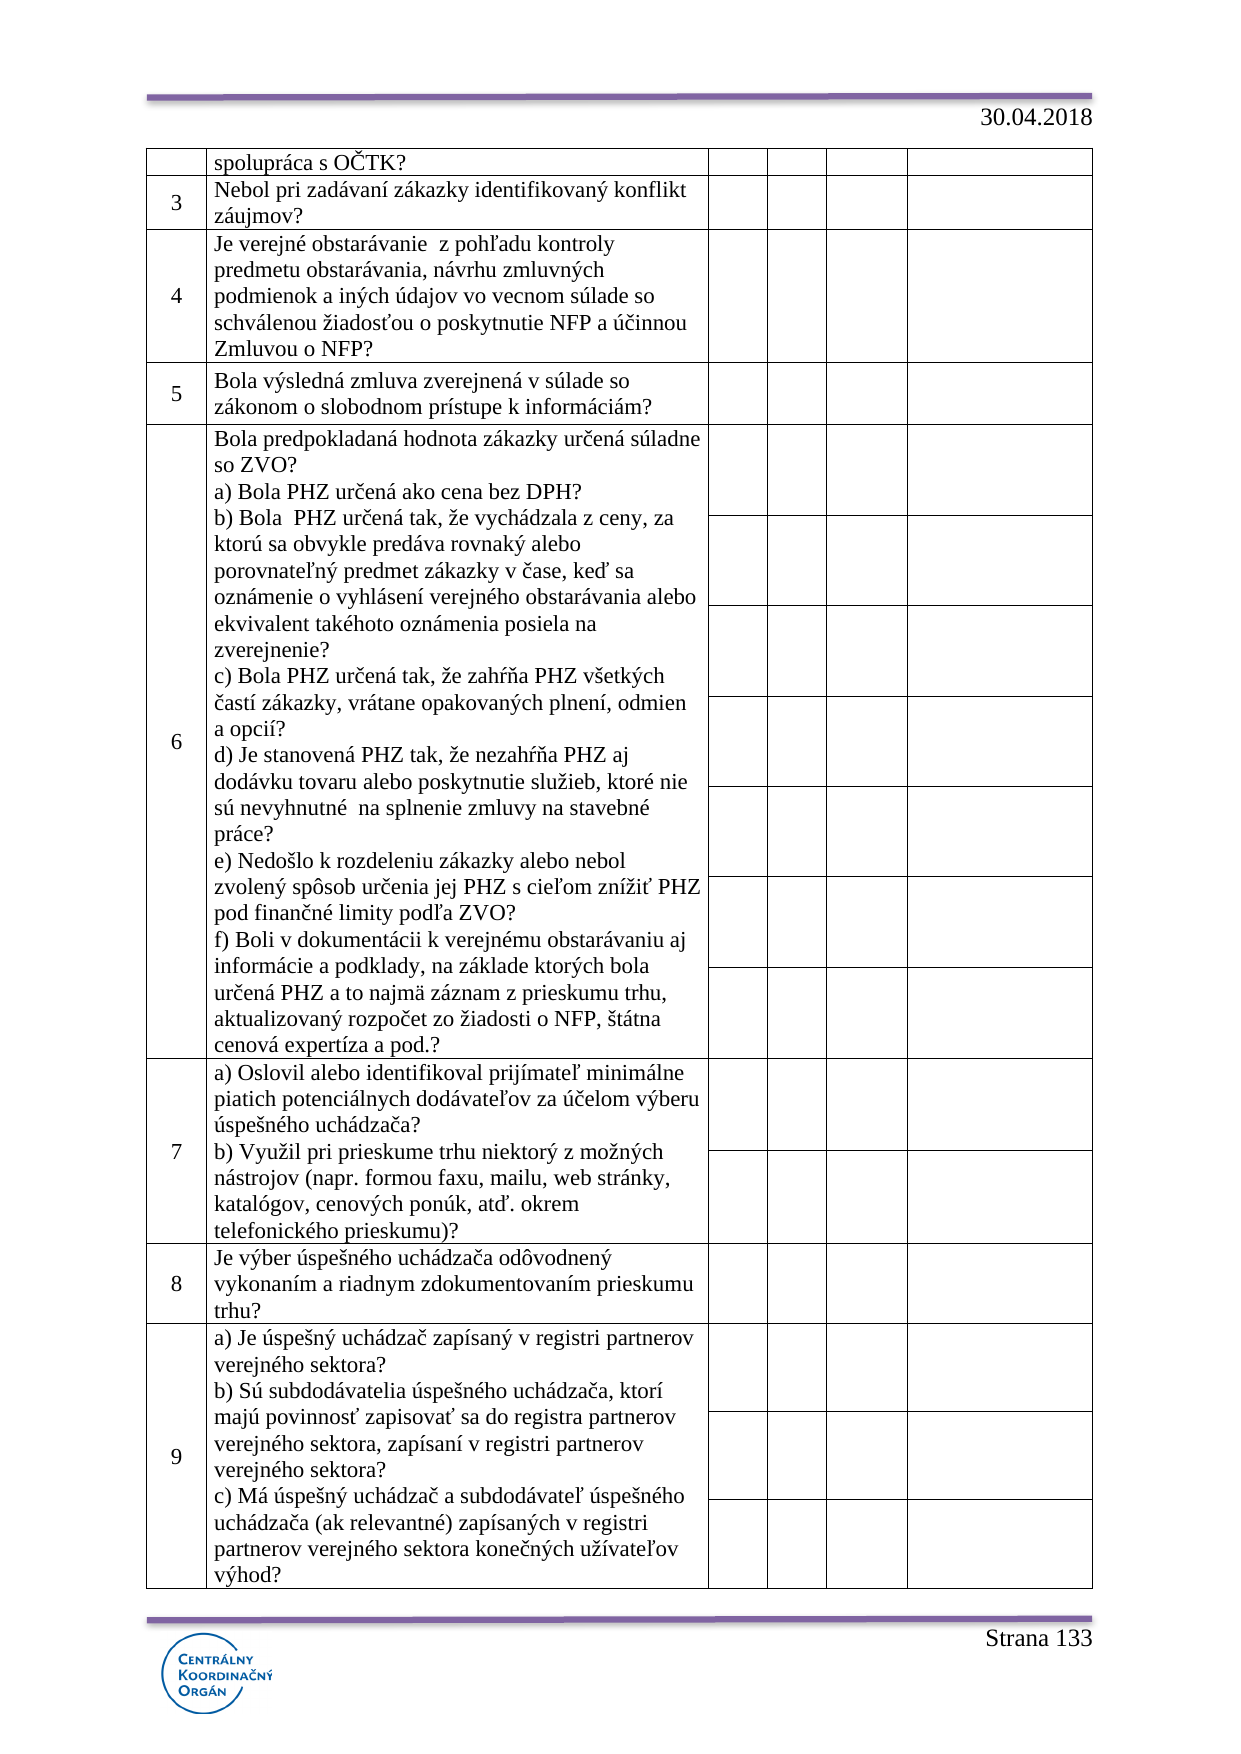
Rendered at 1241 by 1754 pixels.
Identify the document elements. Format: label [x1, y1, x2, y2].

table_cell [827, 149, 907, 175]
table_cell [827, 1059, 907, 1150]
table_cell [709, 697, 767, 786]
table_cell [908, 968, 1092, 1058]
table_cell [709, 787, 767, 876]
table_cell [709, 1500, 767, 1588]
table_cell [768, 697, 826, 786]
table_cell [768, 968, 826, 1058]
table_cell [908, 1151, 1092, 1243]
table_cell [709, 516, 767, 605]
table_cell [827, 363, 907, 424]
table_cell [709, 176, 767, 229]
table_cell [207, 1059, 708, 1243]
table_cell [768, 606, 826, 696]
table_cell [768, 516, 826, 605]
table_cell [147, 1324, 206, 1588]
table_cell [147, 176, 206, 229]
picture [159, 1631, 272, 1713]
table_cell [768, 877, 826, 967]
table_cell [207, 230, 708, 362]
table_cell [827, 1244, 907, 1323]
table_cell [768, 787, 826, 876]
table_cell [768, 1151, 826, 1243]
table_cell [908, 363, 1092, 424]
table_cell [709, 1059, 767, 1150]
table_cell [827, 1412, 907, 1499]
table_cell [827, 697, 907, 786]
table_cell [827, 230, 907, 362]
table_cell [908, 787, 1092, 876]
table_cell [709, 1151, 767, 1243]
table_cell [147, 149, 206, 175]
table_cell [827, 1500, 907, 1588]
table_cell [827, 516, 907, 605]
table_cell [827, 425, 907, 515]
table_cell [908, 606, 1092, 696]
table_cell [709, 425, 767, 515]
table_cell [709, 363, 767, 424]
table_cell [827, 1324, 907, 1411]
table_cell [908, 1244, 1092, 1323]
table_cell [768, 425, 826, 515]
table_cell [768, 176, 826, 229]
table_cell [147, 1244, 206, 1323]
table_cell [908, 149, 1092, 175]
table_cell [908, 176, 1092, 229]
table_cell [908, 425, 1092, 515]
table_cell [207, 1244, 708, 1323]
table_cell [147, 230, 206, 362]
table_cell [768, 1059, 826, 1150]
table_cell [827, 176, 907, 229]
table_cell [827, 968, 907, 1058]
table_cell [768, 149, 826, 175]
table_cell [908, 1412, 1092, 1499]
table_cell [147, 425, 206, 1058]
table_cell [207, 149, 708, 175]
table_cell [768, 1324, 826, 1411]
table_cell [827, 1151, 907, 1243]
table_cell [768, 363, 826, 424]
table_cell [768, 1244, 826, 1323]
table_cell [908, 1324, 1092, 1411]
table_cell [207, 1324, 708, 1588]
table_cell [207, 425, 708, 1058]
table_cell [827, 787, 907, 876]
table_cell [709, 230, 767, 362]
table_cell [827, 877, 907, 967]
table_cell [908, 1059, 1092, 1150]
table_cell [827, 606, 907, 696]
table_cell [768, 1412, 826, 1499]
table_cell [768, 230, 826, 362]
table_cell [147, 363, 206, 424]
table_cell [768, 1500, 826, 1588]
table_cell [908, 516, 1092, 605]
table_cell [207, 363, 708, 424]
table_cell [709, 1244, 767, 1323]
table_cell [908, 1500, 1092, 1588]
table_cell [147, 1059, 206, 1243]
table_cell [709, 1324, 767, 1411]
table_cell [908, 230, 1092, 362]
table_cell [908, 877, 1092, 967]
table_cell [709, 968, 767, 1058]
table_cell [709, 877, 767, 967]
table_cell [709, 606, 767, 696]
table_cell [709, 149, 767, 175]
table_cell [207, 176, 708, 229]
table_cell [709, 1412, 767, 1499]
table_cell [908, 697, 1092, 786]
